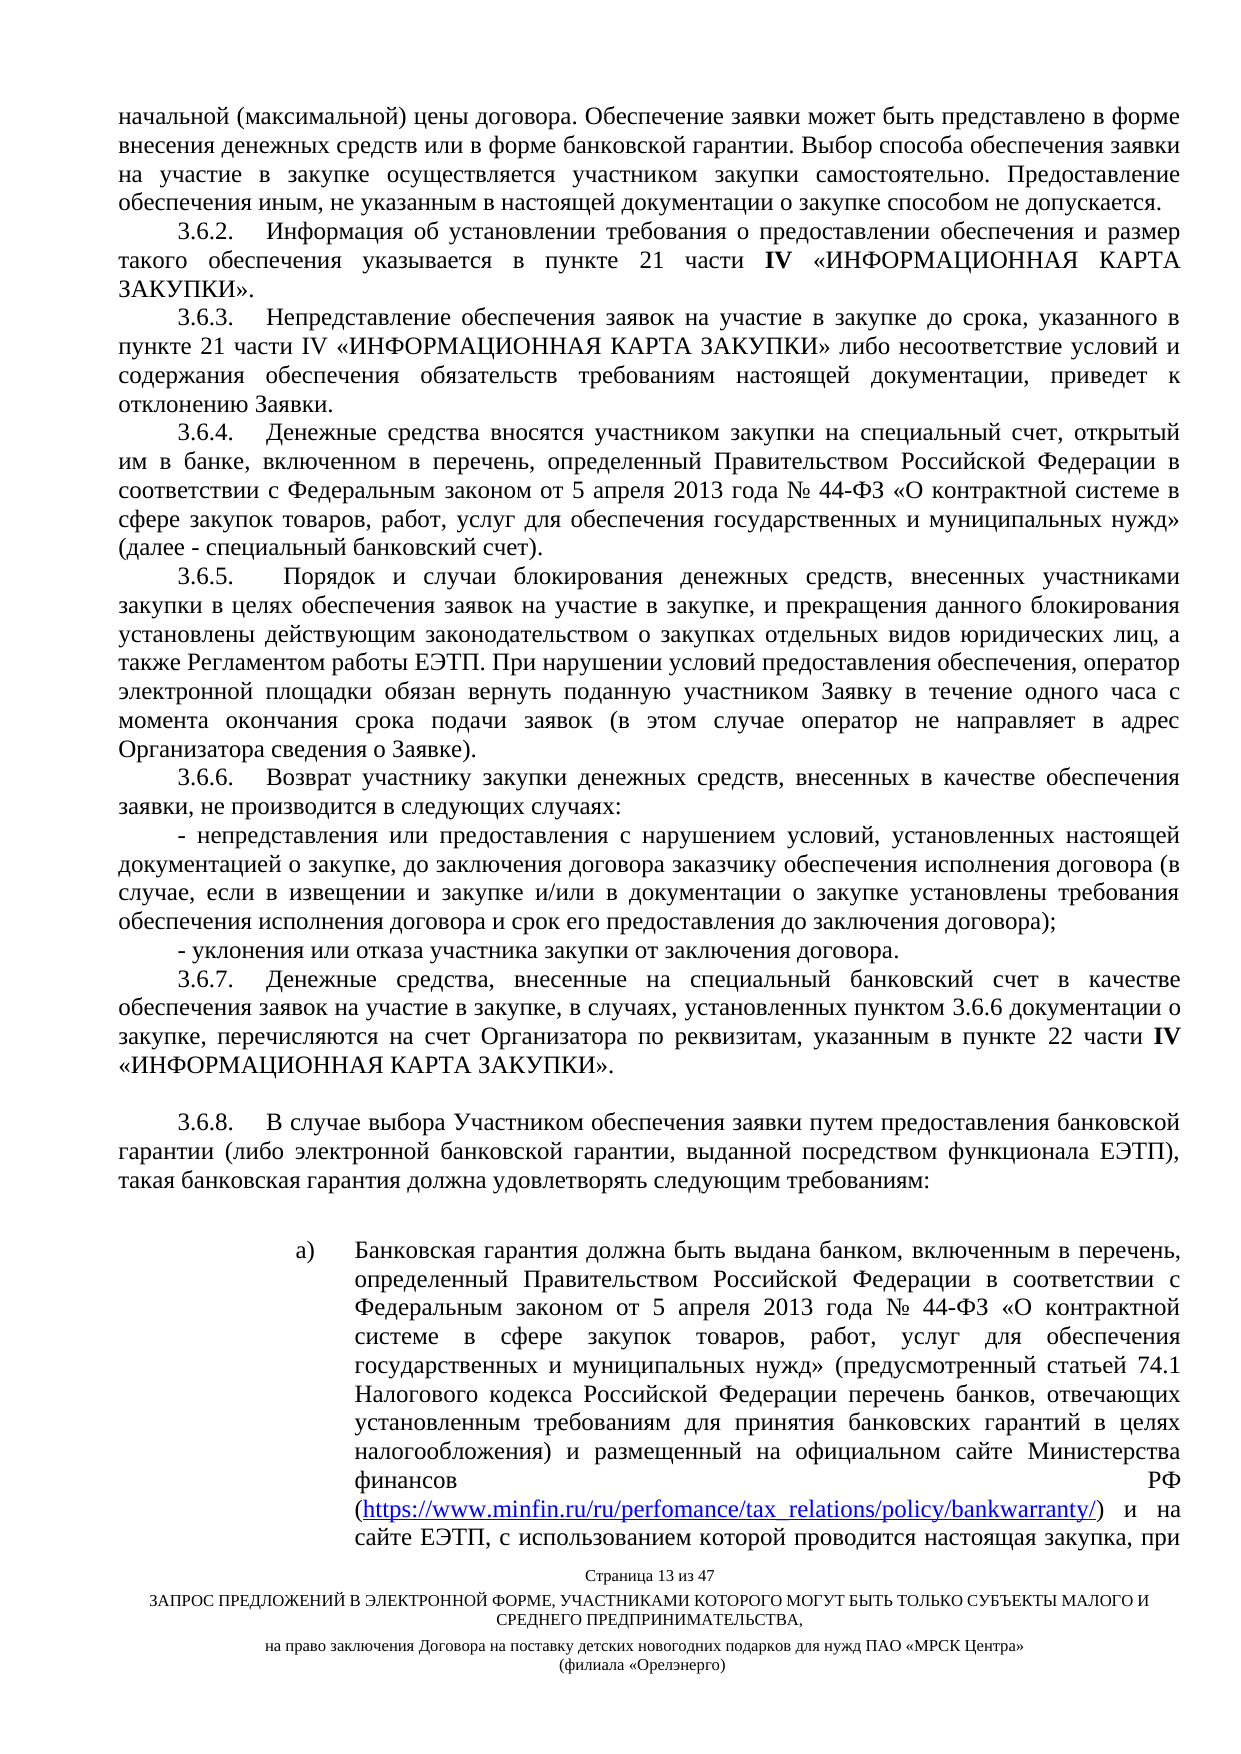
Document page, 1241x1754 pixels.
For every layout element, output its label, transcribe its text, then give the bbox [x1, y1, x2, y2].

subtitle Порядок и случаи блокирования денежных средств, внесенных участниками закупки в целях обеспечения заявок на участие в закупке, и прекращения данного блокирования установлены действующим законодательством о закупках отдельных видов юридических лиц, а также Регламентом работы ЕЭТП. При нарушении условий предоставления обеспечения, оператор электронной площадки обязан вернуть поданную участником Заявку в течение одного часа с момента окончания срока подачи заявок (в этом случае оператор не направляет в адрес Организатора сведения о Заявке). [118, 561, 1181, 762]
subtitle Непредставление обеспечения заявок на участие в закупке до срока, указанного в пункте 21 части IV «ИНФОРМАЦИОННАЯ КАРТА ЗАКУПКИ» либо несоответствие условий и содержания обеспечения обязательств требованиям настоящей документации, приведет к отклонению Заявки. [118, 302, 1181, 417]
subtitle Возврат участнику закупки денежных средств, внесенных в качестве обеспечения заявки, не производится в следующих случаях: [118, 762, 1181, 820]
subtitle Информация об установлении требования о предоставлении обеспечения и размер такого обеспечения указывается в пункте 21 части IV «ИНФОРМАЦИОННАЯ КАРТА ЗАКУПКИ». [118, 216, 1181, 302]
subtitle Денежные средства, внесенные на специальный банковский счет в качестве обеспечения заявок на участие в закупке, в случаях, установленных пунктом 3.6.6 документации о закупке, перечисляются на счет Организатора по реквизитам, указанным в пункте 22 части IV «ИНФОРМАЦИОННАЯ КАРТА ЗАКУПКИ». [118, 964, 1181, 1079]
text - уклонения или отказа участника закупки от заключения договора. [118, 935, 1181, 964]
text - непредставления или предоставления с нарушением условий, установленных настоящей документацией о закупке, до заключения договора заказчику обеспечения исполнения договора (в случае, если в извещении и закупке и/или в документации о закупке установлены требования обеспечения исполнения договора и срок его предоставления до заключения договора); [118, 820, 1181, 935]
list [295, 1235, 1181, 1551]
subtitle В случае выбора Участником обеспечения заявки путем предоставления банковской гарантии (либо электронной банковской гарантии, выданной посредством функционала ЕЭТП), такая банковская гарантия должна удовлетворять следующим требованиям: [118, 1107, 1181, 1194]
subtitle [118, 101, 1181, 216]
subtitle Денежные средства вносятся участником закупки на специальный счет, открытый им в банке, включенном в перечень, определенный Правительством Российской Федерации в соответствии с Федеральным законом от 5 апреля 2013 года № 44-ФЗ «О контрактной системе в сфере закупок товаров, работ, услуг для обеспечения государственных и муниципальных нужд» (далее - специальный банковский счет). [118, 417, 1181, 561]
